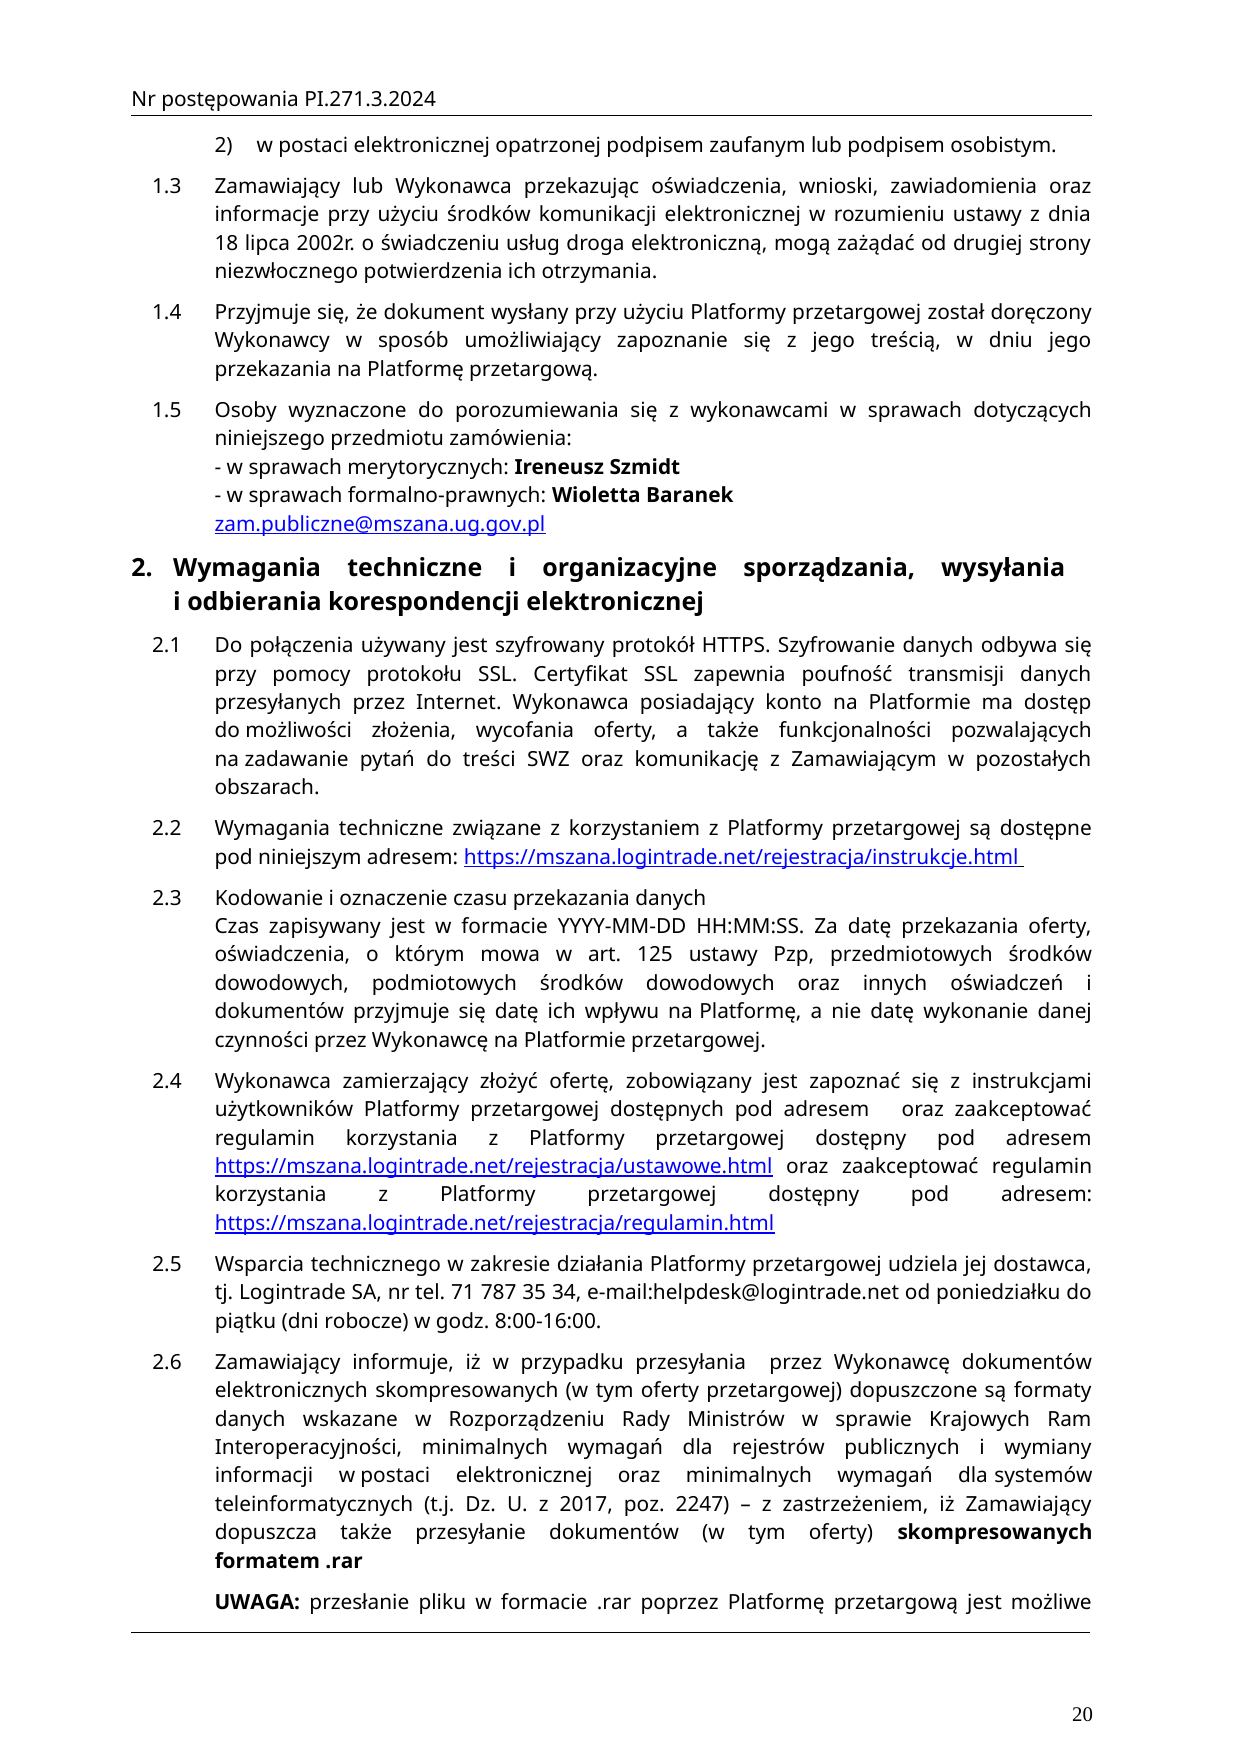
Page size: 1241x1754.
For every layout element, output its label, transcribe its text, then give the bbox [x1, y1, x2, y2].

list w postaci elektronicznej opatrzonej podpisem zaufanym lub podpisem osobistym. [214, 130, 1092, 158]
list Zamawiający lub Wykonawca przekazując oświadczenia, wnioski, zawiadomienia oraz informacje przy użyciu środków komunikacji elektronicznej w rozumieniu ustawy z dnia 18 lipca 2002r. o świadczeniu usług droga elektroniczną, mogą zażądać od drugiej strony niezwłocznego potwierdzenia ich otrzymania. [152, 171, 1092, 284]
list Wymagania techniczne związane z korzystaniem z Platformy przetargowej są dostępne pod niniejszym adresem: https://mszana.logintrade.net/rejestracja/instrukcje.html [152, 813, 1092, 870]
text Czas zapisywany jest w formacie YYYY-MM-DD HH:MM:SS. Za datę przekazania oferty, oświadczenia, o którym mowa w art. 125 ustawy Pzp, przedmiotowych środków dowodowych, podmiotowych środków dowodowych oraz innych oświadczeń i dokumentów przyjmuje się datę ich wpływu na Platformę, a nie datę wykonanie danej czynności przez Wykonawcę na Platformie przetargowej. [152, 911, 1092, 1053]
list Kodowanie i oznaczenie czasu przekazania danych [152, 883, 1092, 911]
list Przyjmuje się, że dokument wysłany przy użyciu Platformy przetargowej został doręczony Wykonawcy w sposób umożliwiający zapoznanie się z jego treścią, w dniu jego przekazania na Platformę przetargową. [152, 297, 1092, 382]
list Do połączenia używany jest szyfrowany protokół HTTPS. Szyfrowanie danych odbywa się przy pomocy protokołu SSL. Certyfikat SSL zapewnia poufność transmisji danych przesyłanych przez Internet. Wykonawca posiadający konto na Platformie ma dostęp do możliwości złożenia, wycofania oferty, a także funkcjonalności pozwalających na zadawanie pytań do treści SWZ oraz komunikację z Zamawiającym w pozostałych obszarach. [152, 630, 1092, 801]
list - w sprawach formalno-prawnych: Wioletta Baranek [214, 480, 1092, 509]
list zam.publiczne@mszana.ug.gov.pl [214, 509, 1092, 537]
list Wykonawca zamierzający złożyć ofertę, zobowiązany jest zapoznać się z instrukcjami użytkowników Platformy przetargowej dostępnych pod adresem oraz zaakceptować regulamin korzystania z Platformy przetargowej dostępny pod adresem https://mszana.logintrade.net/rejestracja/ustawowe.html oraz zaakceptować regulamin korzystania z Platformy przetargowej dostępny pod adresem: https://mszana.logintrade.net/rejestracja/regulamin.html [152, 1066, 1092, 1236]
list - w sprawach merytorycznych: Ireneusz Szmidt [214, 452, 1092, 480]
list Wsparcia technicznego w zakresie działania Platformy przetargowej udziela jej dostawca, tj. Logintrade SA, nr tel. 71 787 35 34, e-mail:helpdesk@logintrade.net od poniedziałku do piątku (dni robocze) w godz. 8:00-16:00. [152, 1249, 1092, 1334]
subtitle Wymagania techniczne i organizacyjne sporządzania, wysyłania i odbierania korespondencji elektronicznej [131, 549, 1092, 618]
list Zamawiający informuje, iż w przypadku przesyłania przez Wykonawcę dokumentów elektronicznych skompresowanych (w tym oferty przetargowej) dopuszczone są formaty danych wskazane w Rozporządzeniu Rady Ministrów w sprawie Krajowych Ram Interoperacyjności, minimalnych wymagań dla rejestrów publicznych i wymiany informacji w postaci elektronicznej oraz minimalnych wymagań dla systemów teleinformatycznych (t.j. Dz. U. z 2017, poz. 2247) – z zastrzeżeniem, iż Zamawiający dopuszcza także przesyłanie dokumentów (w tym oferty) skompresowanych formatem .rar [152, 1347, 1092, 1574]
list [214, 1587, 1092, 1615]
list Osoby wyznaczone do porozumiewania się z wykonawcami w sprawach dotyczących niniejszego przedmiotu zamówienia: [152, 395, 1092, 452]
